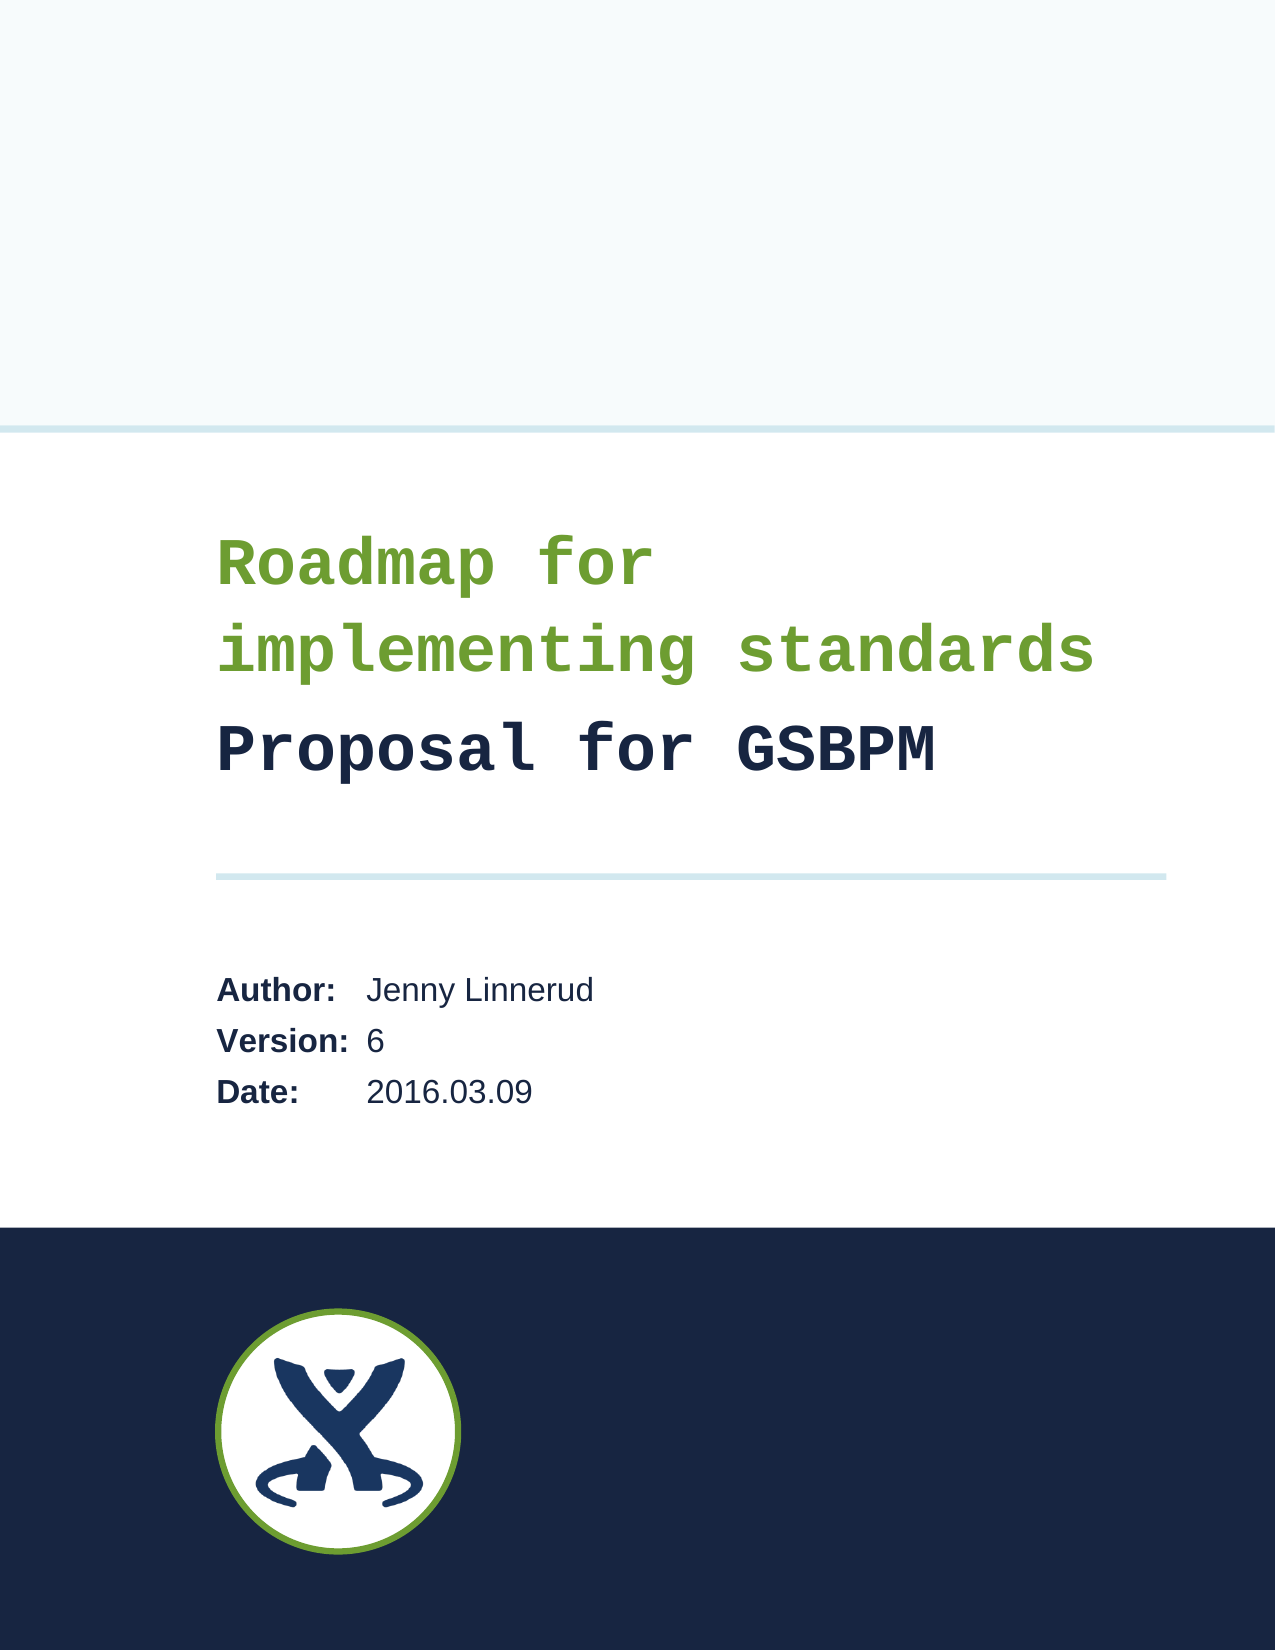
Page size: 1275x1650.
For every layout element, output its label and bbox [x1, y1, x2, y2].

picture [251, 1353, 426, 1510]
